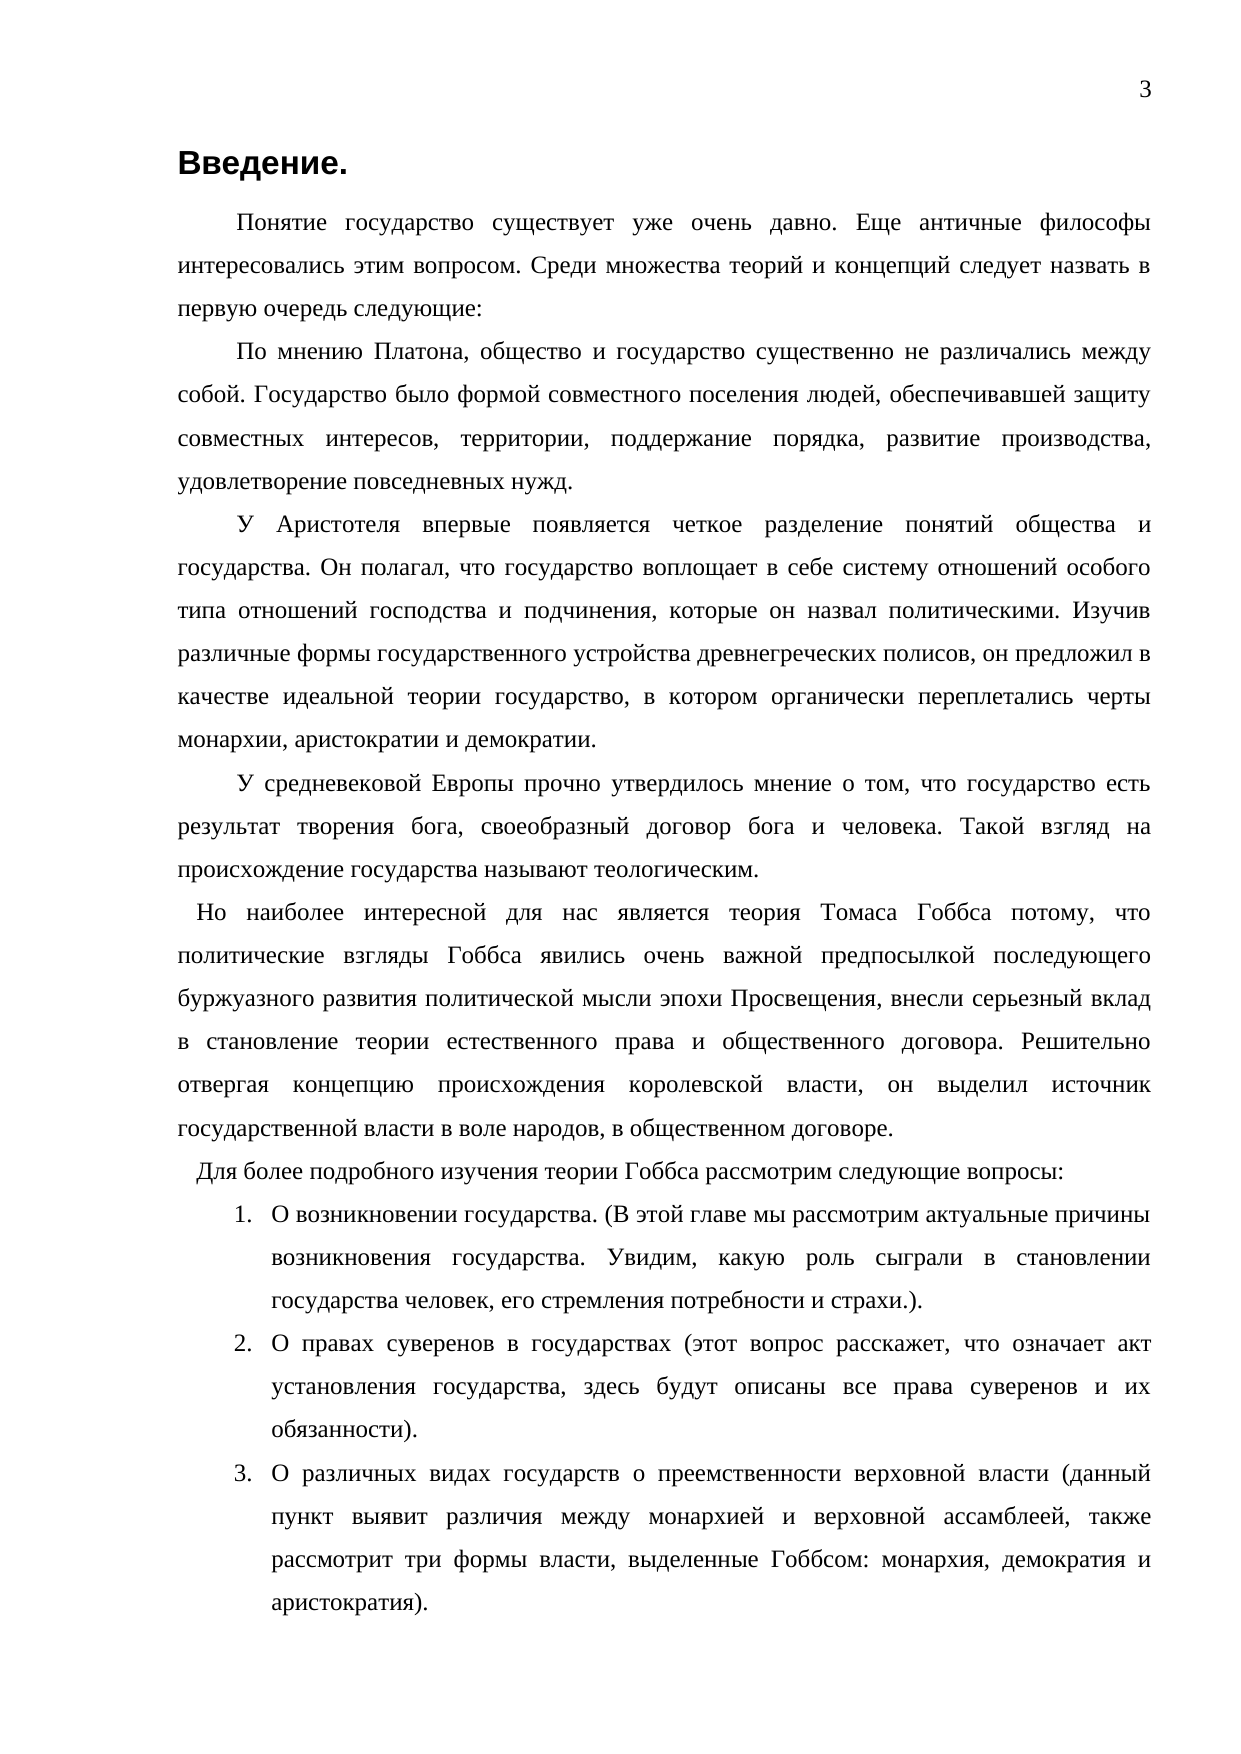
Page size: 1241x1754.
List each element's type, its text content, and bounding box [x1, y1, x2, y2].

list О правах суверенов в государствах (этот вопрос расскажет, что означает акт установления государства, здесь будут описаны все права суверенов и их обязанности). [233, 1328, 1152, 1443]
list О возникновении государства. (В этой главе мы рассмотрим актуальные причины возникновения государства. Увидим, какую роль сыграли в становлении государства человек, его стремления потребности и страхи.). [233, 1199, 1152, 1314]
text У Аристотеля впервые появляется четкое разделение понятий общества и государства. Он полагал, что государство воплощает в себе систему отношений особого типа отношений господства и подчинения, которые он назвал политическими. Изучив различные формы государственного устройства древнегреческих полисов, он предложил в качестве идеальной теории государство, в котором органически переплетались черты монархии, аристократии и демократии. [177, 509, 1152, 753]
text По мнению Платона, общество и государство существенно не различались между собой. Государство было формой совместного поселения людей, обеспечивавшей защиту совместных интересов, территории, поддержание порядка, развитие производства, удовлетворение повседневных нужд. [177, 336, 1152, 494]
subtitle Введение. [177, 143, 1152, 182]
list О различных видах государств о преемственности верховной власти (данный пункт выявит различия между монархией и верховной ассамблеей, также рассмотрит три формы власти, выделенные Гоббсом: монархия, демократия и аристократия). [233, 1458, 1152, 1616]
text Понятие государство существует уже очень давно. Еще античные философы интересовались этим вопросом. Среди множества теорий и концепций следует назвать в первую очередь следующие: [177, 207, 1152, 322]
text Но наиболее интересной для нас является теория Томаса Гоббса потому, что политические взгляды Гоббса явились очень важной предпосылкой последующего буржуазного развития политической мысли эпохи Просвещения, внесли серьезный вклад в становление теории естественного права и общественного договора. Решительно отвергая концепцию происхождения королевской власти, он выделил источник государственной власти в воле народов, в общественном договоре. [177, 897, 1152, 1141]
text Для более подробного изучения теории Гоббса рассмотрим следующие вопросы: [177, 1156, 1152, 1184]
text У средневековой Европы прочно утвердилось мнение о том, что государство есть результат творения бога, своеобразный договор бога и человека. Такой взгляд на происхождение государства называют теологическим. [177, 768, 1152, 883]
